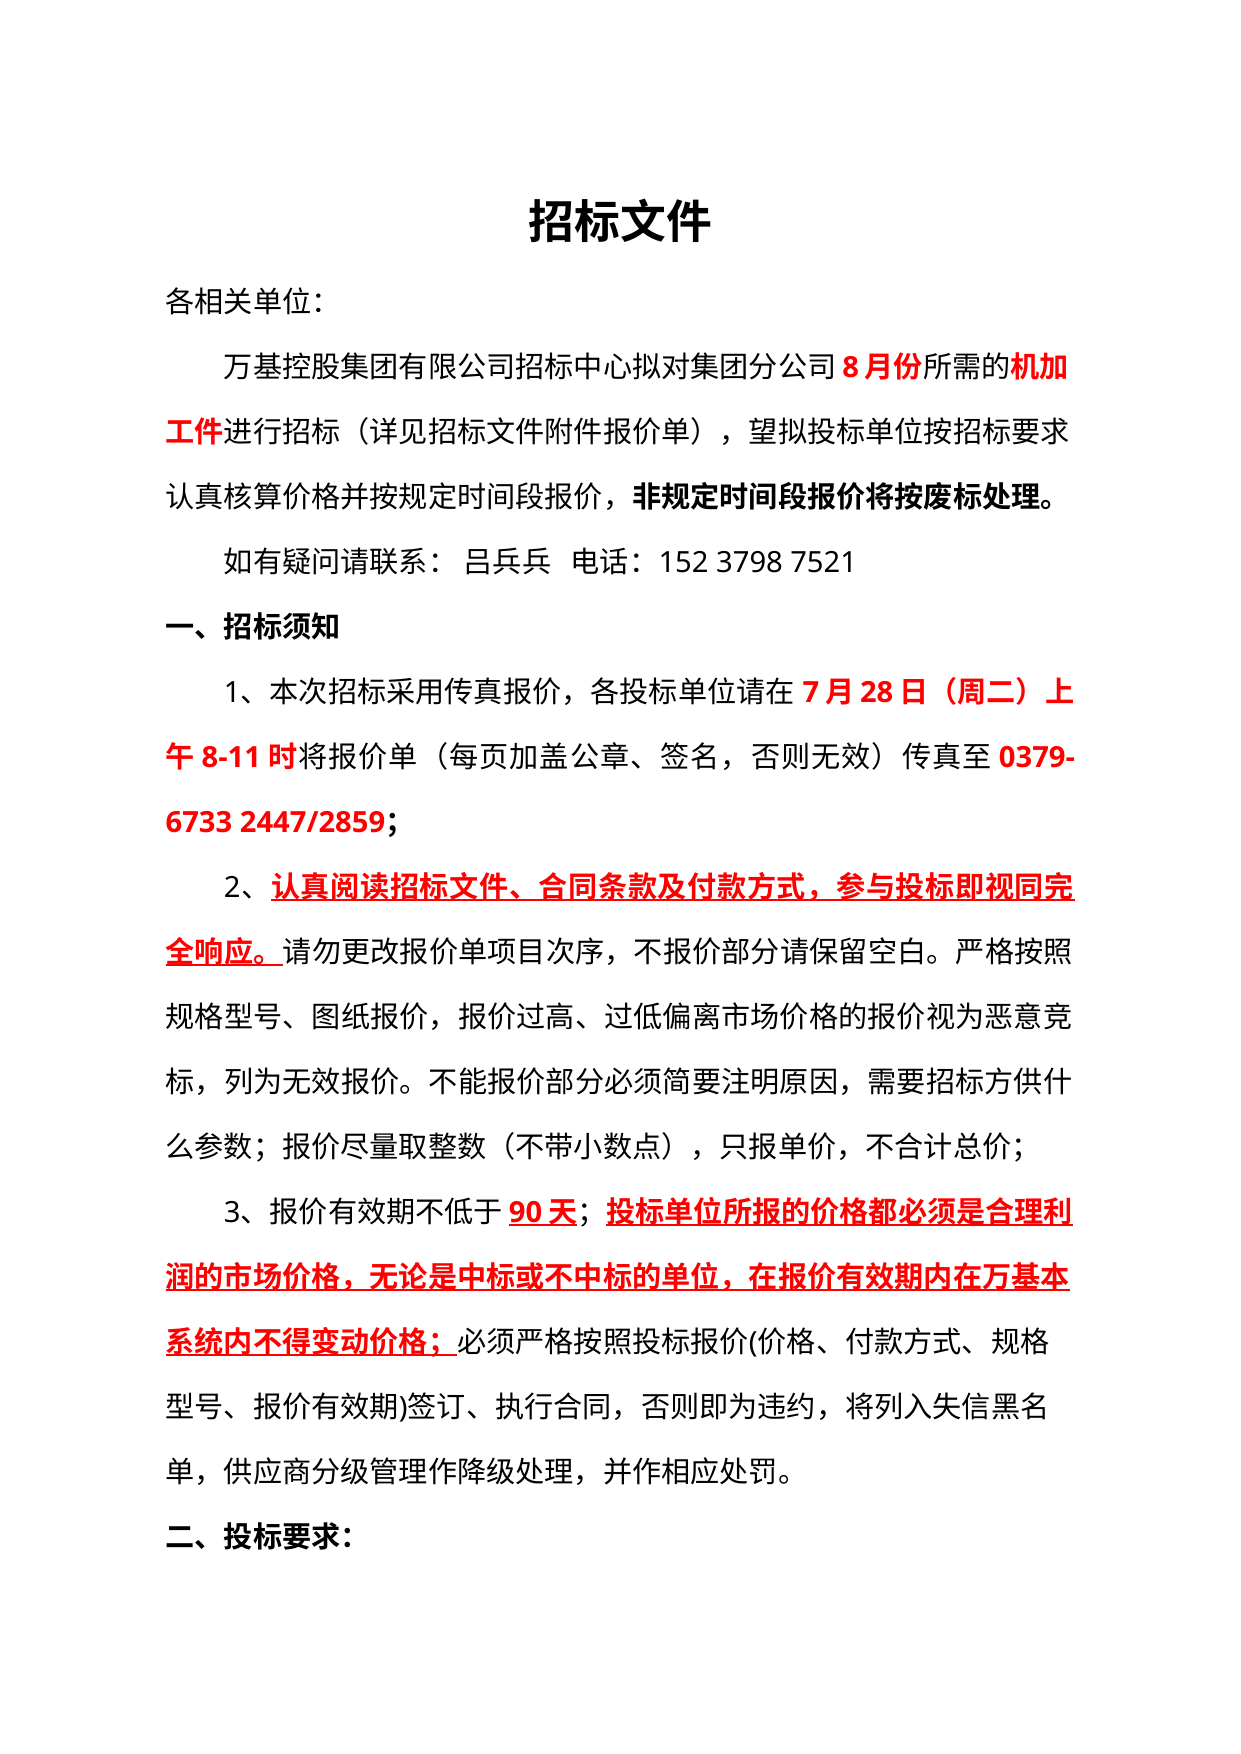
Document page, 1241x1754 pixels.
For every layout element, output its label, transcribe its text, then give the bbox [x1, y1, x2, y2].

text 3、报价有效期不低于90天；投标单位所报的价格都必须是合理利润的市场价格，无论是中标或不中标的单位，在报价有效期内在万基本系统内不得变动价格；必须严格按照投标报价(价格、付款方式、规格型号、报价有效期)签订、执行合同，否则即为违约，将列入失信黑名单，供应商分级管理作降级处理，并作相应处罚。 [165, 1177, 1075, 1502]
text 如有疑问请联系： 吕兵兵 电话：152 3798 7521 [165, 527, 1075, 592]
text 招标文件 [165, 169, 1075, 267]
text 二、投标要求： [165, 1502, 1075, 1567]
text 万基控股集团有限公司招标中心拟对集团分公司8月份所需的机加工件进行招标（详见招标文件附件报价单），望拟投标单位按招标要求认真核算价格并按规定时间段报价，非规定时间段报价将按废标处理。 [165, 332, 1075, 527]
text 各相关单位： [165, 267, 1075, 332]
text 2、认真阅读招标文件、合同条款及付款方式，参与投标即视同完全响应。请勿更改报价单项目次序，不报价部分请保留空白。严格按照规格型号、图纸报价，报价过高、过低偏离市场价格的报价视为恶意竞标，列为无效报价。不能报价部分必须简要注明原因，需要招标方供什么参数；报价尽量取整数（不带小数点），只报单价，不合计总价； [165, 852, 1075, 1177]
text 1、本次招标采用传真报价，各投标单位请在7月28日（周二）上午8-11时将报价单（每页加盖公章、签名，否则无效）传真至0379-6733 2447/2859； [165, 657, 1075, 852]
text 一、招标须知 [165, 592, 1075, 657]
